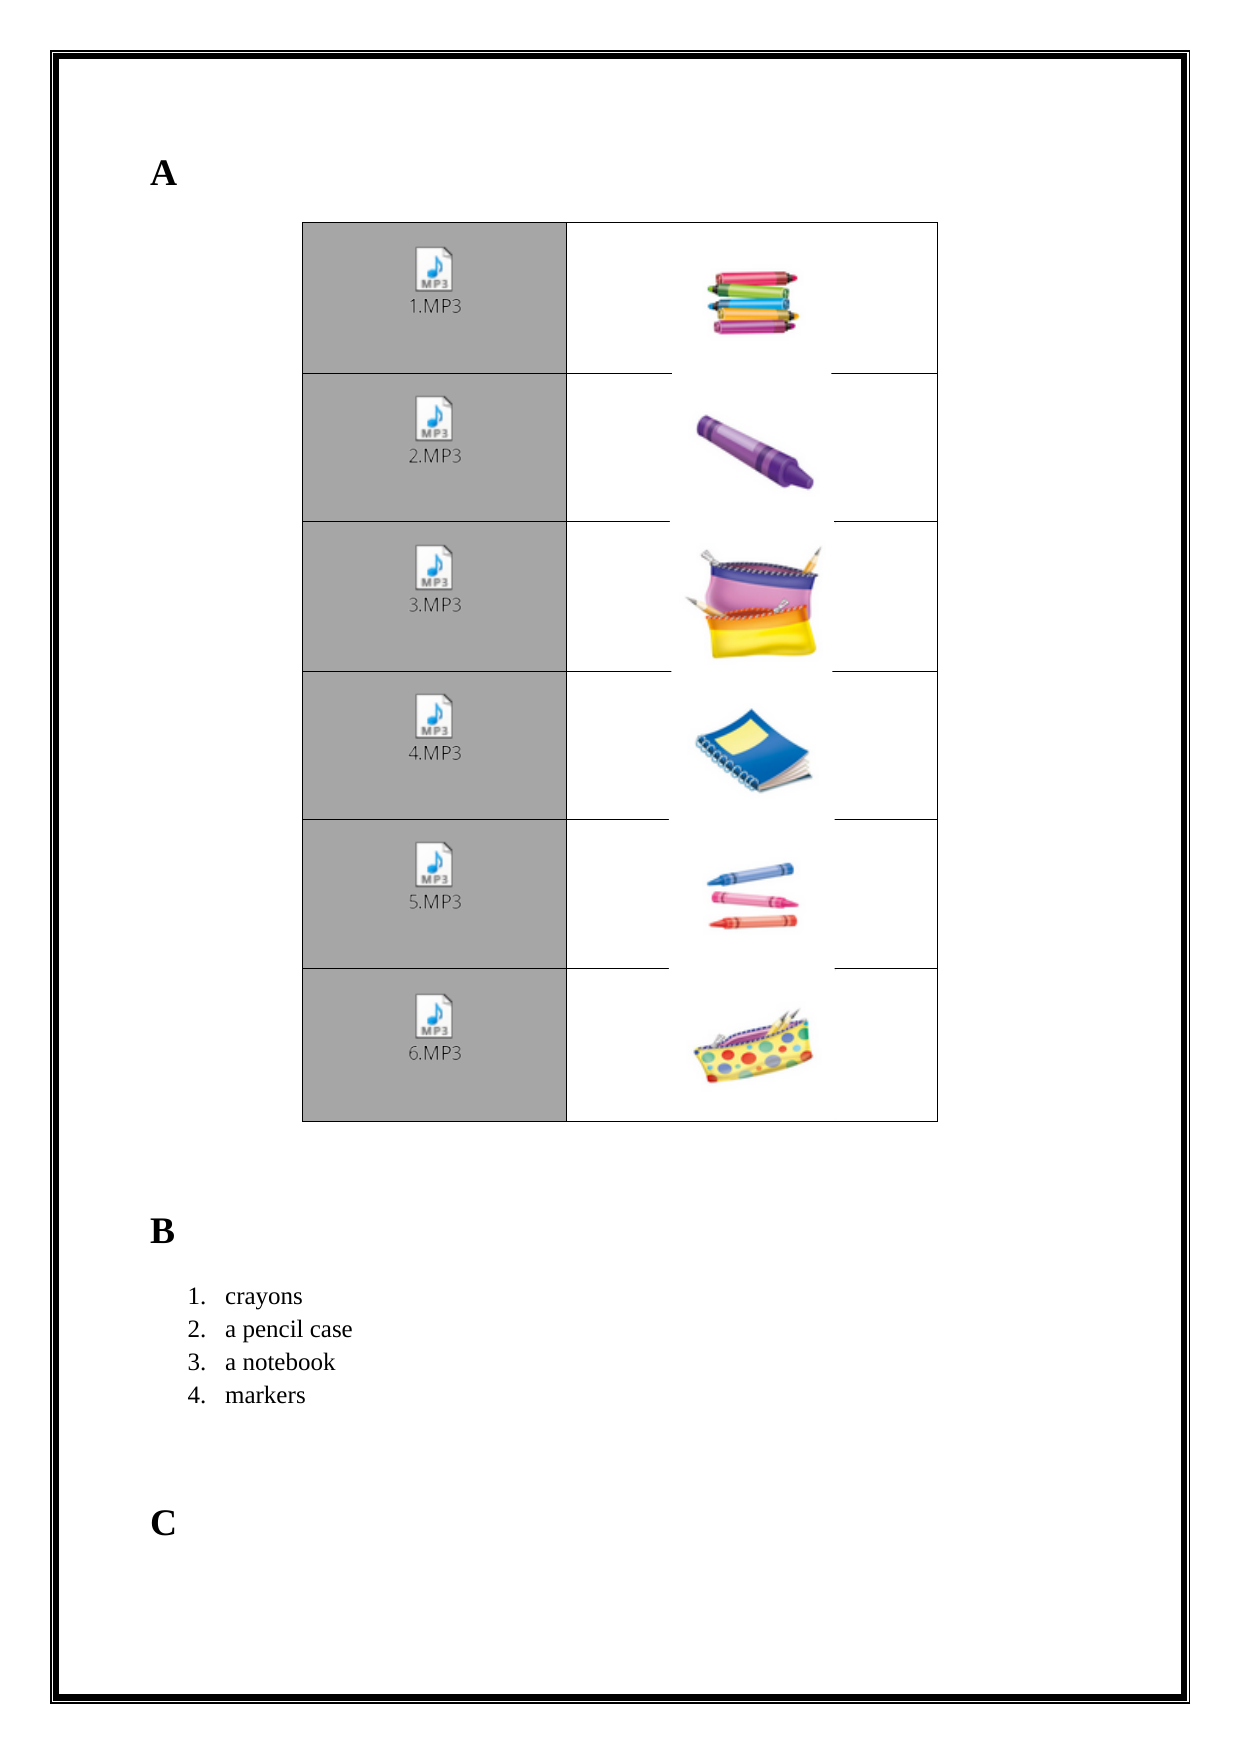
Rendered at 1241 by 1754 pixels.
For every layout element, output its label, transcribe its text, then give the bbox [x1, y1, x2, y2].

table_cell [303, 522, 566, 671]
table_cell [303, 969, 566, 1121]
list crayons [187, 1281, 1090, 1310]
table_cell [567, 672, 671, 819]
table_cell [303, 672, 566, 819]
text C [150, 1500, 1090, 1543]
table_cell [835, 820, 937, 968]
text A [150, 150, 1090, 193]
table_cell [837, 969, 937, 1121]
table_cell [833, 672, 937, 819]
table_header [832, 223, 937, 373]
table_cell [567, 820, 668, 968]
table_cell [567, 522, 667, 671]
table_cell [567, 374, 669, 521]
list a notebook [187, 1347, 1090, 1376]
table_cell [834, 374, 937, 521]
list a pencil case [187, 1314, 1090, 1343]
table_header [567, 223, 672, 373]
table_cell [567, 969, 667, 1121]
table_cell [837, 522, 937, 671]
table_header [303, 223, 566, 373]
table_cell [303, 820, 566, 968]
table_cell [303, 374, 566, 521]
text B [150, 1209, 1090, 1252]
list markers [187, 1380, 1090, 1409]
picture [667, 223, 837, 1121]
